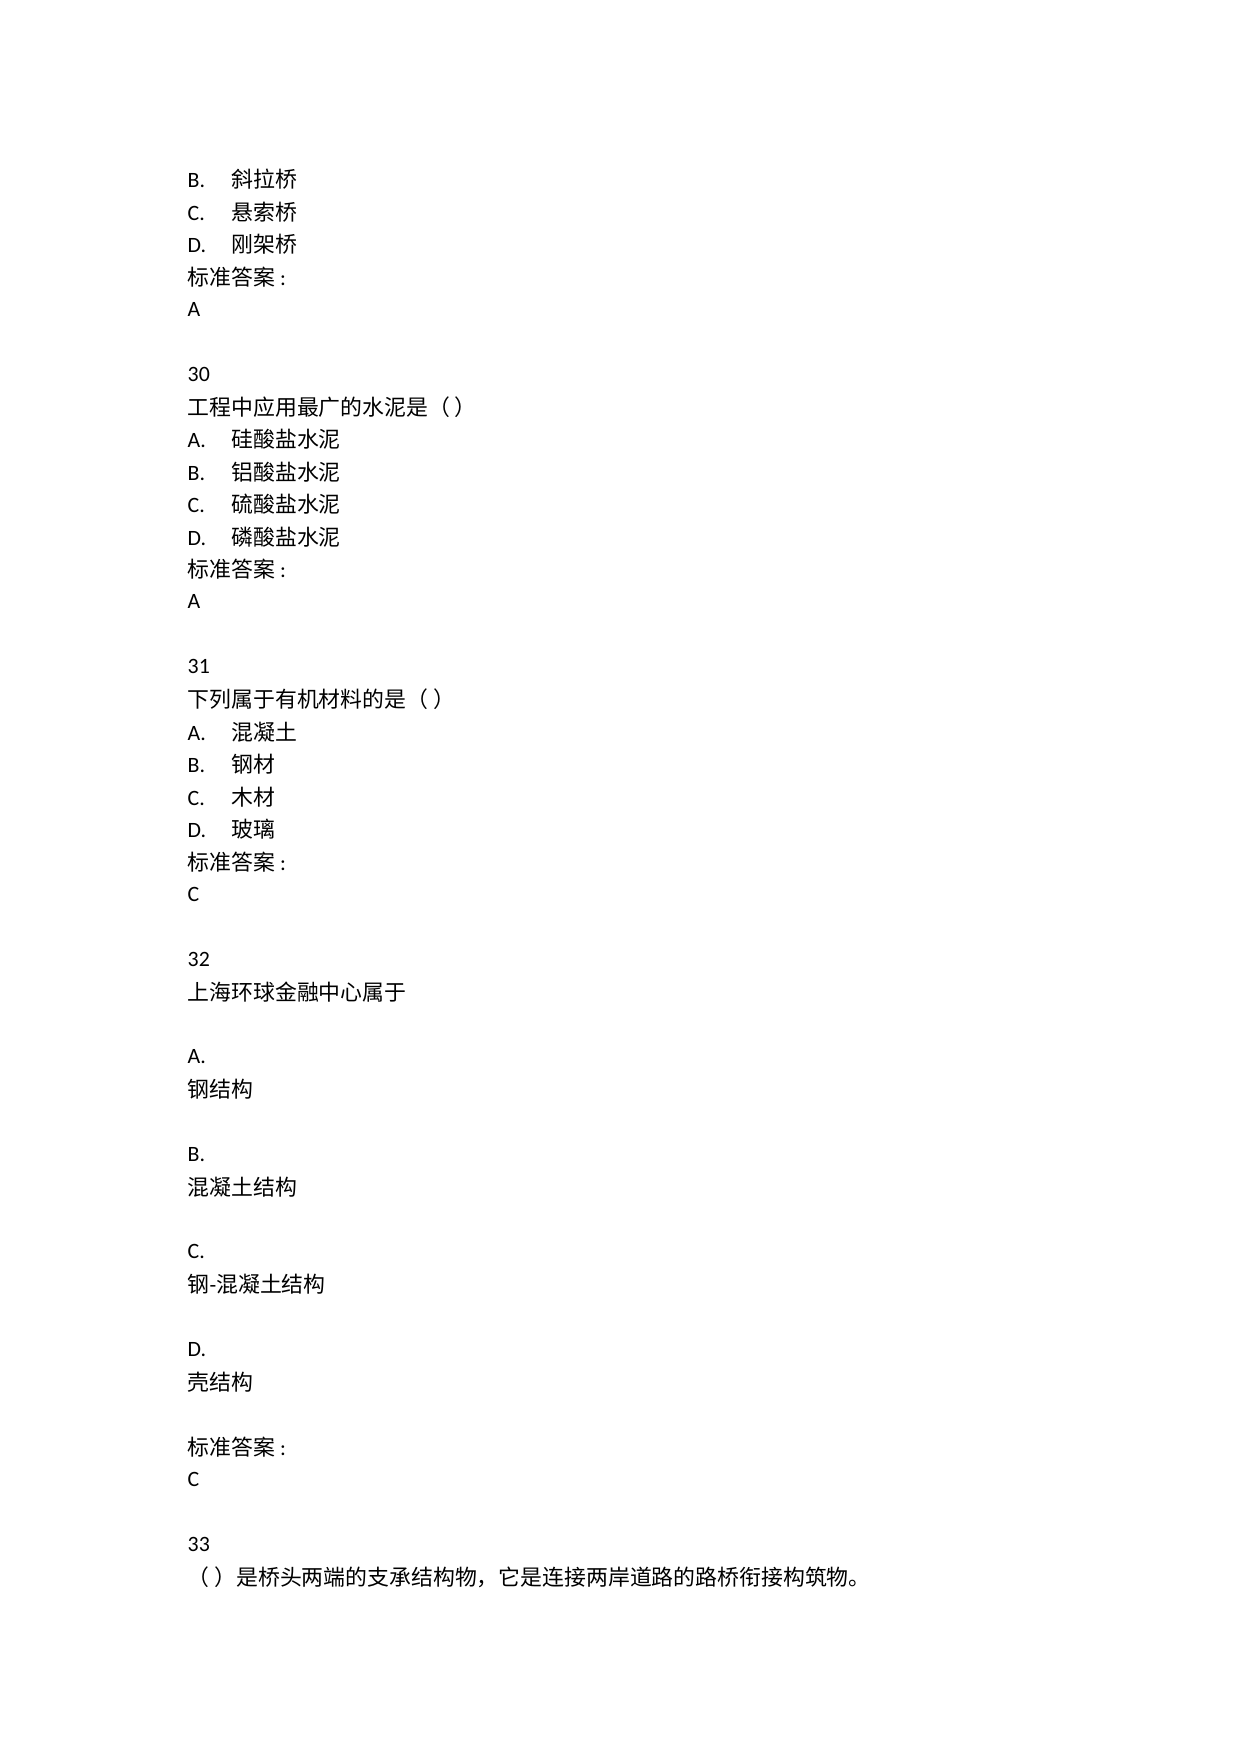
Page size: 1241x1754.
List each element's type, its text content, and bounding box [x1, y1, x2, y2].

text C. [187, 1234, 1053, 1267]
text 31 [187, 649, 1053, 682]
text 标准答案 : [187, 552, 1053, 584]
text 33 [187, 1527, 1053, 1559]
text A [187, 584, 1053, 617]
text 壳结构 [187, 1364, 1053, 1397]
text 标准答案 : [187, 1429, 1053, 1462]
text 混凝土结构 [187, 1169, 1053, 1202]
text 标准答案 : [187, 259, 1053, 292]
text C [187, 877, 1053, 909]
text C [187, 1462, 1053, 1494]
text 上海环球金融中心属于 [187, 974, 1053, 1007]
text 工程中应用最广的水泥是（ ） [187, 389, 1053, 422]
text B. 斜拉桥 [187, 162, 1053, 194]
text （ ）是桥头两端的支承结构物，它是连接两岸道路的路桥衔接构筑物。 [187, 1559, 1053, 1592]
text C. 木材 [187, 779, 1053, 812]
text 下列属于有机材料的是（ ） [187, 682, 1053, 714]
text 钢-混凝土结构 [187, 1267, 1053, 1299]
text 30 [187, 357, 1053, 389]
text A. 混凝土 [187, 714, 1053, 747]
text 钢结构 [187, 1072, 1053, 1104]
text B. 铝酸盐水泥 [187, 454, 1053, 487]
text D. [187, 1332, 1053, 1364]
text B. 钢材 [187, 747, 1053, 779]
text 标准答案 : [187, 844, 1053, 877]
text B. [187, 1137, 1053, 1169]
text A. 硅酸盐水泥 [187, 422, 1053, 454]
text A [187, 292, 1053, 324]
text D. 刚架桥 [187, 227, 1053, 259]
text D. 玻璃 [187, 812, 1053, 844]
text D. 磷酸盐水泥 [187, 519, 1053, 552]
text C. 硫酸盐水泥 [187, 487, 1053, 519]
text 32 [187, 942, 1053, 974]
text A. [187, 1039, 1053, 1072]
text C. 悬索桥 [187, 194, 1053, 227]
